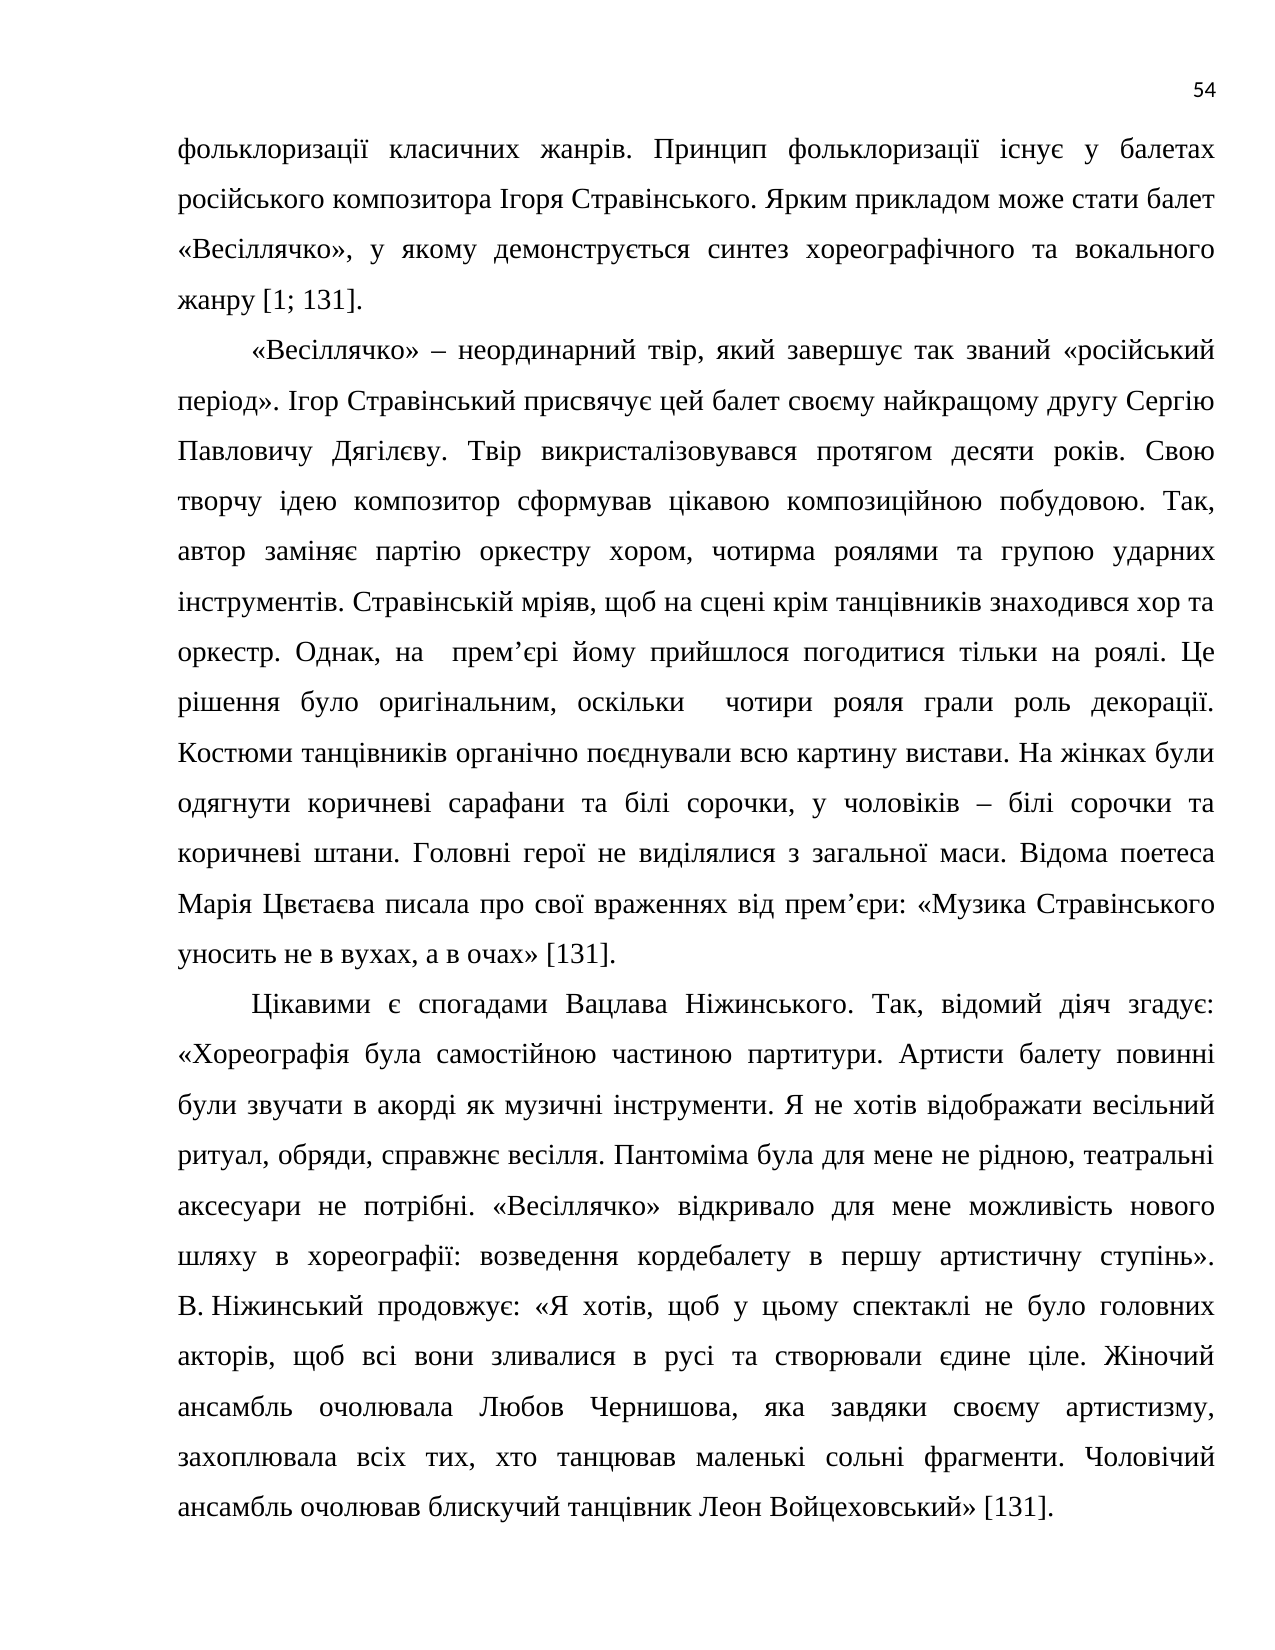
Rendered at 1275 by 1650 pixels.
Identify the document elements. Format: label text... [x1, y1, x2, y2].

text Цікавими є спогадами Вацлава Ніжинського. Так, відомий діяч згадує: «Хореографія була самостійною частиною партитури. Артисти балету повинні були звучати в акорді як музичні інструменти. Я не хотів відображати весільний ритуал, обряди, справжнє весілля. Пантоміма була для мене не рідною, театральні аксесуари не потрібні. «Весіллячко» відкривало для мене можливість нового шляху в хореографії: возведення кордебалету в першу артистичну ступінь». В. Ніжинський продовжує: «Я хотів, щоб у цьому спектаклі не було головних акторів, щоб всі вони зливалися в русі та створювали єдине ціле. Жіночий ансамбль очолювала Любов Чернишова, яка завдяки своєму артистизму, захоплювала всіх тих, хто танцював маленькі сольні фрагменти. Чоловічий ансамбль очолював блискучий танцівник Леон Войцеховський» [131]. [177, 986, 1216, 1523]
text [177, 131, 1216, 316]
text «Весіллячко» – неординарний твір, який завершує так званий «російський період». Ігор Стравінський присвячує цей балет своєму найкращому другу Сергію Павловичу Дягілєву. Твір викристалізовувався протягом десяти років. Свою творчу ідею композитор сформував цікавою композиційною побудовою. Так, автор заміняє партію оркестру хором, чотирма роялями та групою ударних інструментів. Стравінській мріяв, щоб на сцені крім танцівників знаходився хор та оркестр. Однак, на прем’єрі йому прийшлося погодитися тільки на роялі. Це рішення було оригінальним, оскільки чотири рояля грали роль декорації. Костюми танцівників органічно поєднували всю картину вистави. На жінках були одягнути коричневі сарафани та білі сорочки, у чоловіків – білі сорочки та коричневі штани. Головні герої не виділялися з загальної маси. Відома поетеса Марія Цвєтаєва писала про свої враженнях від прем’єри: «Музика Стравінського уносить не в вухах, а в очах» [131]. [177, 332, 1216, 969]
